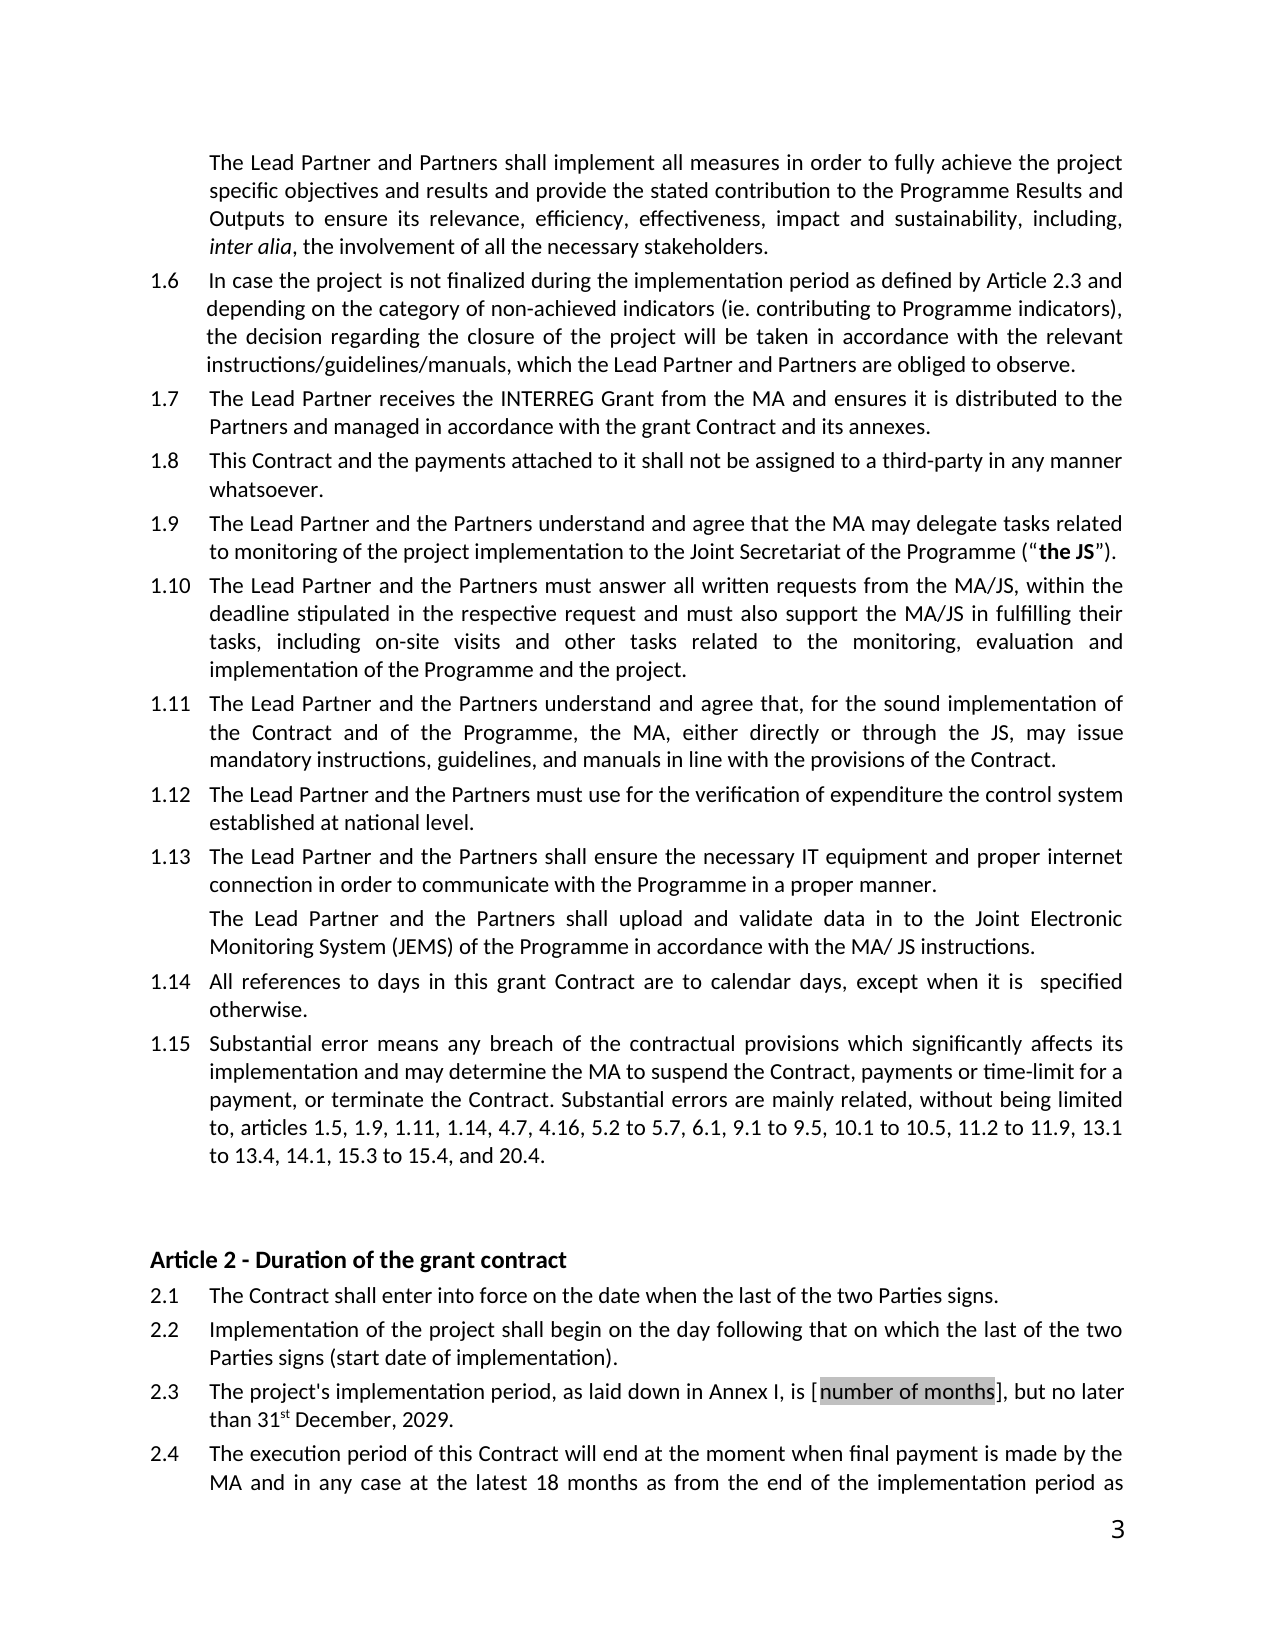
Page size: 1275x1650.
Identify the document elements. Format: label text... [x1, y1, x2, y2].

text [150, 1439, 1125, 1496]
text 1.9 The Lead Partner and the Partners understand and agree that the MA may delegate tasks related to monitoring of the project implementation to the Joint Secretariat of the Programme (“the JS”). [150, 509, 1125, 565]
text 1.15 Substantial error means any breach of the contractual provisions which significantly affects its implementation and may determine the MA to suspend the Contract, payments or time-limit for a payment, or terminate the Contract. Substantial errors are mainly related, without being limited to, articles 1.5, 1.9, 1.11, 1.14, 4.7, 4.16, 5.2 to 5.7, 6.1, 9.1 to 9.5, 10.1 to 10.5, 11.2 to 11.9, 13.1 to 13.4, 14.1, 15.3 to 15.4, and 20.4. [150, 1029, 1125, 1169]
text 1.8 This Contract and the payments attached to it shall not be assigned to a third-party in any manner whatsoever. [150, 447, 1125, 503]
text 1.14 All references to days in this grant Contract are to calendar days, except when it is specified otherwise. [150, 967, 1125, 1023]
text 1.10 The Lead Partner and the Partners must answer all written requests from the MA/JS, within the deadline stipulated in the respective request and must also support the MA/JS in fulfilling their tasks, including on-site visits and other tasks related to the monitoring, evaluation and implementation of the Programme and the project. [150, 571, 1125, 683]
text 2.2 Implementation of the project shall begin on the day following that on which the last of the two Parties signs (start date of implementation). [150, 1315, 1125, 1371]
text Article 2 - Duration of the grant contract [150, 1244, 1125, 1274]
text 1.11 The Lead Partner and the Partners understand and agree that, for the sound implementation of the Contract and of the Programme, the MA, either directly or through the JS, may issue mandatory instructions, guidelines, and manuals in line with the provisions of the Contract. [150, 689, 1125, 774]
text The Lead Partner and Partners shall implement all measures in order to fully achieve the project specific objectives and results and provide the stated contribution to the Programme Results and Outputs to ensure its relevance, efficiency, effectiveness, impact and sustainability, including, inter alia, the involvement of all the necessary stakeholders. [209, 148, 1125, 260]
text 1.13 The Lead Partner and the Partners shall ensure the necessary IT equipment and proper internet connection in order to communicate with the Programme in a proper manner. [150, 842, 1125, 898]
text 1.6 In case the project is not finalized during the implementation period as defined by Article 2.3 and depending on the category of non-achieved indicators (ie. contributing to Programme indicators), the decision regarding the closure of the project will be taken in accordance with the relevant instructions/guidelines/manuals, which the Lead Partner and Partners are obliged to observe. [150, 266, 1125, 378]
text 1.12 The Lead Partner and the Partners must use for the verification of expenditure the control system established at national level. [150, 780, 1125, 836]
text 2.1 The Contract shall enter into force on the date when the last of the two Parties signs. [150, 1281, 1125, 1309]
text The Lead Partner and the Partners shall upload and validate data in to the Joint Electronic Monitoring System (JEMS) of the Programme in accordance with the MA/ JS instructions. [209, 904, 1125, 961]
text 1.7 The Lead Partner receives the INTERREG Grant from the MA and ensures it is distributed to the Partners and managed in accordance with the grant Contract and its annexes. [150, 384, 1125, 440]
text 2.3 The project's implementation period, as laid down in Annex I, is [number of months], but no later than 31st December, 2029. [150, 1377, 1125, 1433]
